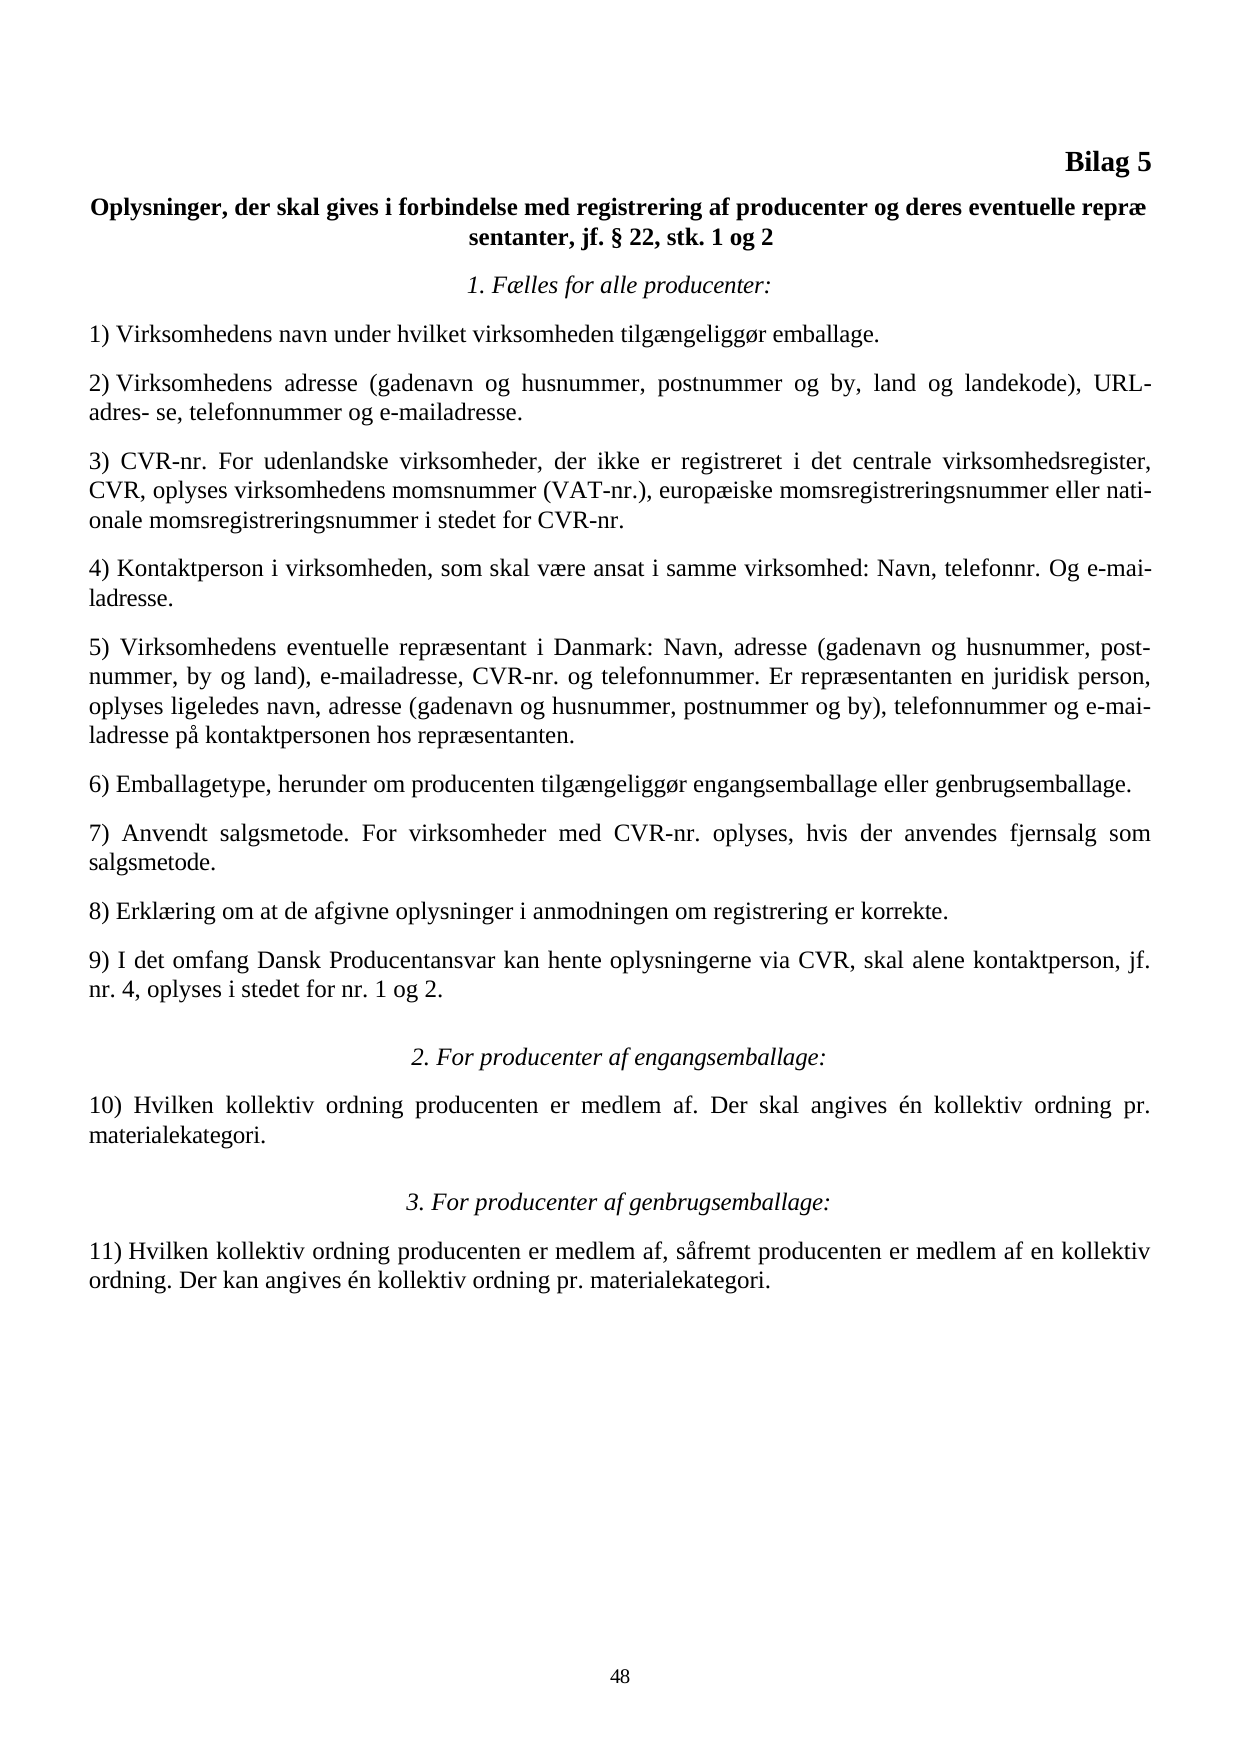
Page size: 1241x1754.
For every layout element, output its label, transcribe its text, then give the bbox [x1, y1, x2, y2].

list I det omfang Dansk Producentansvar kan hente oplysningerne via CVR, skal alene kontaktperson, jf. nr. 4, oplyses i stedet for nr. 1 og 2. [88, 945, 1152, 1003]
list Hvilken kollektiv ordning producenten er medlem af. Der skal angives én kollektiv ordning pr. materialekategori. [88, 1090, 1152, 1149]
list CVR-nr. For udenlandske virksomheder, der ikke er registreret i det centrale virksomhedsregister, CVR, oplyses virksomhedens momsnummer (VAT-nr.), europæiske momsregistreringsnummer eller nati- onale momsregistreringsnummer i stedet for CVR-nr. [88, 446, 1152, 534]
list Kontaktperson i virksomheden, som skal være ansat i samme virksomhed: Navn, telefonnr. Og e-mai- ladresse. [88, 553, 1152, 612]
list Virksomhedens navn under hvilket virksomheden tilgængeliggør emballage. [88, 319, 1163, 348]
list For producenter af engangsemballage: [411, 1042, 1163, 1070]
list Erklæring om at de afgivne oplysninger i anmodningen om registrering er korrekte. [88, 896, 1163, 925]
subtitle Bilag 5 [1065, 144, 1163, 178]
list Anvendt salgsmetode. For virksomheder med CVR-nr. oplyses, hvis der anvendes fjernsalg som salgsmetode. [88, 818, 1152, 876]
list Virksomhedens adresse (gadenavn og husnummer, postnummer og by, land og landekode), URL-adres- se, telefonnummer og e-mailadresse. [88, 368, 1152, 426]
list Fælles for alle producenter: [467, 270, 1163, 299]
list Emballagetype, herunder om producenten tilgængeliggør engangsemballage eller genbrugsemballage. [88, 769, 1163, 798]
list Virksomhedens eventuelle repræsentant i Danmark: Navn, adresse (gadenavn og husnummer, post- nummer, by og land), e-mailadresse, CVR-nr. og telefonnummer. Er repræsentanten en juridisk person, oplyses ligeledes navn, adresse (gadenavn og husnummer, postnummer og by), telefonnummer og e-mai- ladresse på kontaktpersonen hos repræsentanten. [88, 632, 1152, 749]
list For producenter af genbrugsemballage: [406, 1187, 1163, 1216]
subtitle Oplysninger, der skal gives i forbindelse med registrering af producenter og deres eventuelle repræ­ sentanter, jf. § 22, stk. 1 og 2 [90, 192, 1163, 250]
list Hvilken kollektiv ordning producenten er medlem af, såfremt producenten er medlem af en kollektiv ordning. Der kan angives én kollektiv ordning pr. materialekategori. [88, 1236, 1152, 1294]
